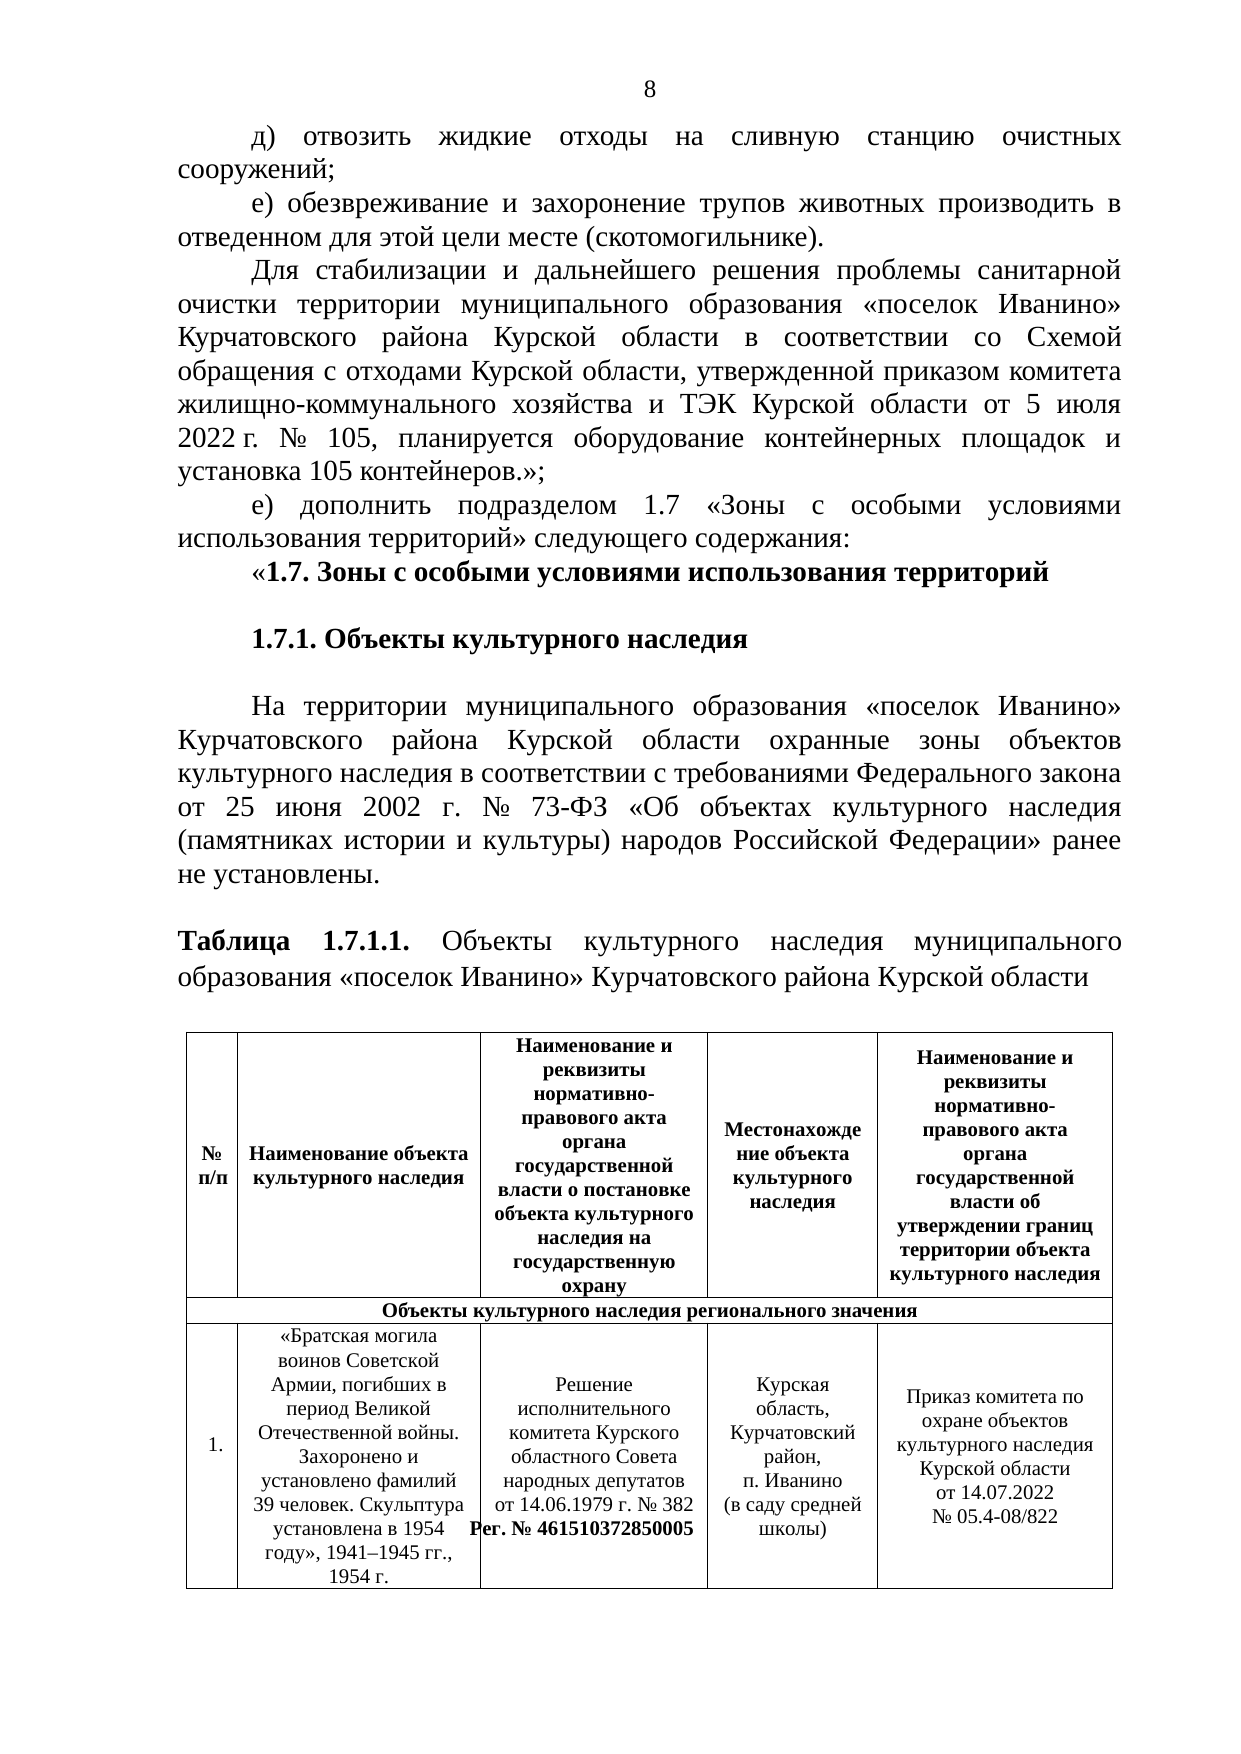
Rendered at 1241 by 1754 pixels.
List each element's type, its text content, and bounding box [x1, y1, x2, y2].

table_header № п/п [187, 1033, 237, 1297]
text е) дополнить подразделом 1.7 «Зоны с особыми условиями использования территорий» следующего содержания: [177, 487, 1122, 554]
table_cell Приказ комитета по охране объектов культурного наследия Курской области от 14.07.2022 № 05.4-08/822 [878, 1324, 1112, 1588]
table_header Местонахождение объекта культурного наследия [708, 1033, 877, 1297]
table_cell Курская область, Курчатовский район, п. Иванино (в саду средней школы) [708, 1324, 877, 1588]
table_cell Объекты культурного наследия регионального значения [187, 1298, 1112, 1322]
table_cell «Братская могила воинов Советской Армии, погибших в период Великой Отечественной войны. Захоронено и установлено фамилий 39 человек. Скульптура установлена в 1954 году», 1941–1945 гг., 1954 г. [238, 1324, 480, 1588]
text Таблица 1.7.1.1. Объекты культурного наследия муниципального образования «поселок Иванино» Курчатовского района Курской области [177, 923, 1122, 993]
text 1.7.1. Объекты культурного наследия [177, 621, 1122, 655]
text Для стабилизации и дальнейшего решения проблемы санитарной очистки территории муниципального образования «поселок Иванино» Курчатовского района Курской области в соответствии со Схемой обращения с отходами Курской области, утвержденной приказом комитета жилищно-коммунального хозяйства и ТЭК Курской области от 5 июля 2022 г. № 105, планируется оборудование контейнерных площадок и установка 105 контейнеров.»; [177, 252, 1122, 487]
text «1.7. Зоны с особыми условиями использования территорий [177, 554, 1122, 588]
table_header Наименование и реквизиты нормативно-правового акта органа государственной власти о постановке объекта культурного наследия на государственную охрану [481, 1033, 707, 1297]
table_header Наименование и реквизиты нормативно-правового акта органа государственной власти об утверждении границ территории объекта культурного наследия [878, 1033, 1112, 1297]
text На территории муниципального образования «поселок Иванино» Курчатовского района Курской области охранные зоны объектов культурного наследия в соответствии с требованиями Федерального закона от 25 июня 2002 г. № 73-ФЗ «Об объектах культурного наследия (памятниках истории и культуры) народов Российской Федерации» ранее не установлены. [177, 688, 1122, 889]
table_cell Решение исполнительного комитета Курского областного Совета народных депутатов от 14.06.19. № 382 Рег. № 461510372850005 [481, 1324, 707, 1588]
table_header Наименование объекта культурного наследия [238, 1033, 480, 1297]
text д) отвозить жидкие отходы на сливную станцию очистных сооружений; [177, 118, 1122, 185]
table_cell [187, 1324, 237, 1588]
text е) обезвреживание и захоронение трупов животных производить в отведенном для этой цели месте (скотомогильнике). [177, 185, 1122, 252]
